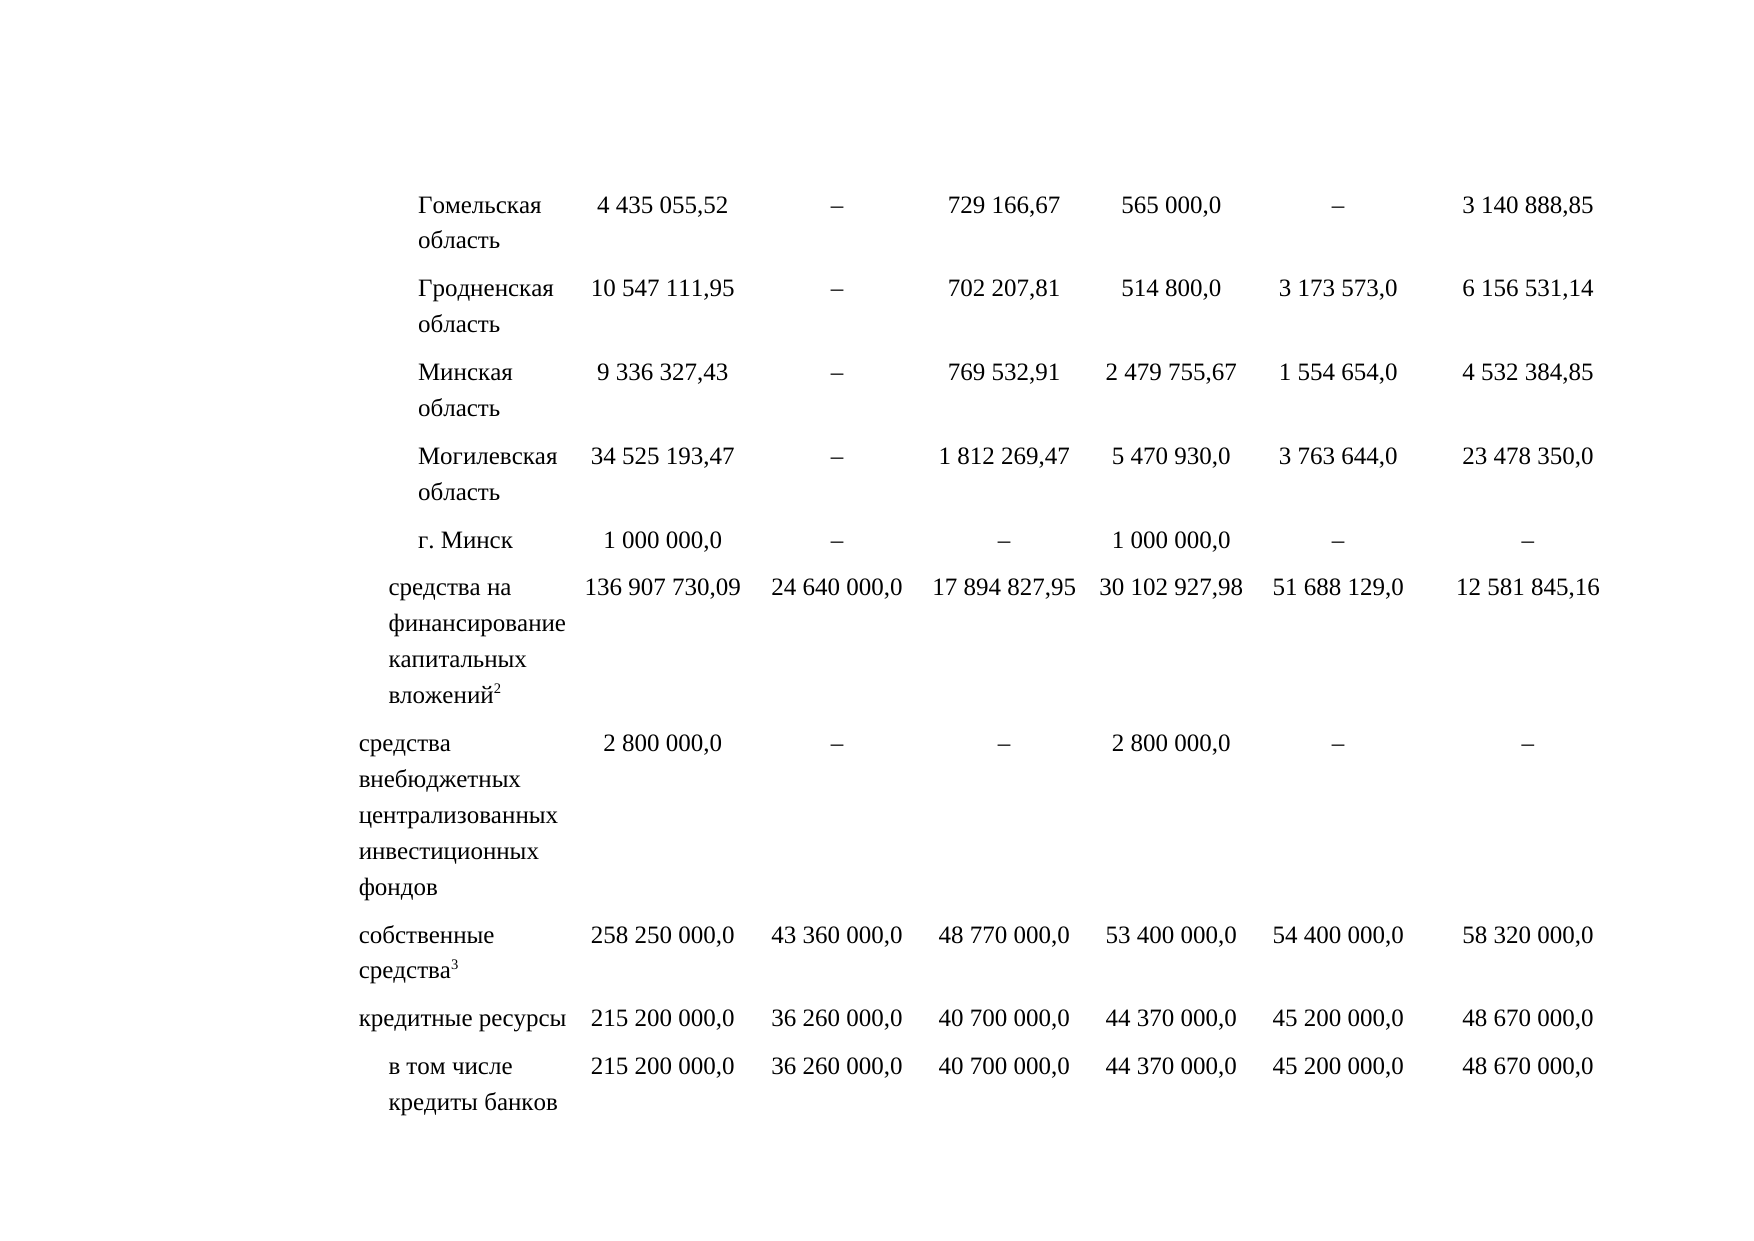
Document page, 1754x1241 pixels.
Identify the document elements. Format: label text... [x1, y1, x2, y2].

table_cell 53 400 000,0 [1088, 907, 1255, 991]
table_cell Гомельская область [329, 177, 572, 261]
table_cell – [921, 512, 1088, 560]
table_cell 40 700 000,0 [921, 1039, 1088, 1122]
table_cell 30 102 927,98 [1088, 560, 1255, 716]
table_cell 44 370 000,0 [1088, 991, 1255, 1039]
table_cell – [1255, 716, 1422, 907]
table_cell 36 260 000,0 [754, 1039, 921, 1122]
table_cell 769 532,91 [921, 345, 1088, 428]
table_cell 45 200 000,0 [1255, 991, 1422, 1039]
table_cell 2 479 755,67 [1088, 345, 1255, 428]
table_cell – [754, 429, 921, 512]
table_cell 43 360 000,0 [754, 907, 921, 991]
table_cell 40 700 000,0 [921, 991, 1088, 1039]
table_cell средства внебюджетных централизованных инвестиционных фондов [329, 716, 572, 907]
table_cell 12 581 845,16 [1422, 560, 1634, 716]
table_cell 4 435 055,52 [572, 177, 754, 261]
table_cell 3 140 888,85 [1422, 177, 1634, 261]
table_cell 17 894 827,95 [921, 560, 1088, 716]
table_cell – [1422, 512, 1634, 560]
table_cell 136 907 730,09 [572, 560, 754, 716]
table_cell 3 173 573,0 [1255, 261, 1422, 345]
table_cell 48 670 000,0 [1422, 991, 1634, 1039]
table_cell – [921, 716, 1088, 907]
table_cell 23 478 350,0 [1422, 429, 1634, 512]
table_cell – [1422, 716, 1634, 907]
table_cell 702 207,81 [921, 261, 1088, 345]
table_cell 3 763 644,0 [1255, 429, 1422, 512]
table_cell 514 800,0 [1088, 261, 1255, 345]
table_cell – [754, 716, 921, 907]
table_cell – [1255, 177, 1422, 261]
table_cell 54 400 000,0 [1255, 907, 1422, 991]
table_cell г. Минск [329, 512, 572, 560]
table_cell кредитные ресурсы [329, 991, 572, 1039]
table_cell 48 770 000,0 [921, 907, 1088, 991]
table_cell Гродненская область [329, 261, 572, 345]
table_cell 44 370 000,0 [1088, 1039, 1255, 1122]
table_cell 565 000,0 [1088, 177, 1255, 261]
table_cell 215 200 000,0 [572, 1039, 754, 1122]
table_cell 24 640 000,0 [754, 560, 921, 716]
table_cell 2 800 000,0 [572, 716, 754, 907]
table_cell 10 547 111,95 [572, 261, 754, 345]
table_cell 36 260 000,0 [754, 991, 921, 1039]
table_cell 4 532 384,85 [1422, 345, 1634, 428]
table_cell 1 000 000,0 [1088, 512, 1255, 560]
table_cell 1 554 654,0 [1255, 345, 1422, 428]
table_cell 258 250 000,0 [572, 907, 754, 991]
table_cell в том числе кредиты банков [329, 1039, 572, 1122]
table_cell – [754, 177, 921, 261]
table_cell собственные средства3 [329, 907, 572, 991]
table_cell средства на финансирование капитальных вложений2 [329, 560, 572, 716]
table_cell 34 525 193,47 [572, 429, 754, 512]
table_cell – [754, 345, 921, 428]
table_cell 58 320 000,0 [1422, 907, 1634, 991]
table_cell Могилевская область [329, 429, 572, 512]
table_cell 9 336 327,43 [572, 345, 754, 428]
table_cell 45 200 000,0 [1255, 1039, 1422, 1122]
table_cell 1 000 000,0 [572, 512, 754, 560]
table_cell – [754, 512, 921, 560]
table_cell 729 166,67 [921, 177, 1088, 261]
table_cell 51 688 129,0 [1255, 560, 1422, 716]
table_cell 1 812 269,47 [921, 429, 1088, 512]
table_cell – [754, 261, 921, 345]
table_cell 48 670 000,0 [1422, 1039, 1634, 1122]
table_cell Минская область [329, 345, 572, 428]
table_cell 2 800 000,0 [1088, 716, 1255, 907]
table_cell 6 156 531,14 [1422, 261, 1634, 345]
table_cell 215 200 000,0 [572, 991, 754, 1039]
table_cell 5 470 930,0 [1088, 429, 1255, 512]
table_cell – [1255, 512, 1422, 560]
